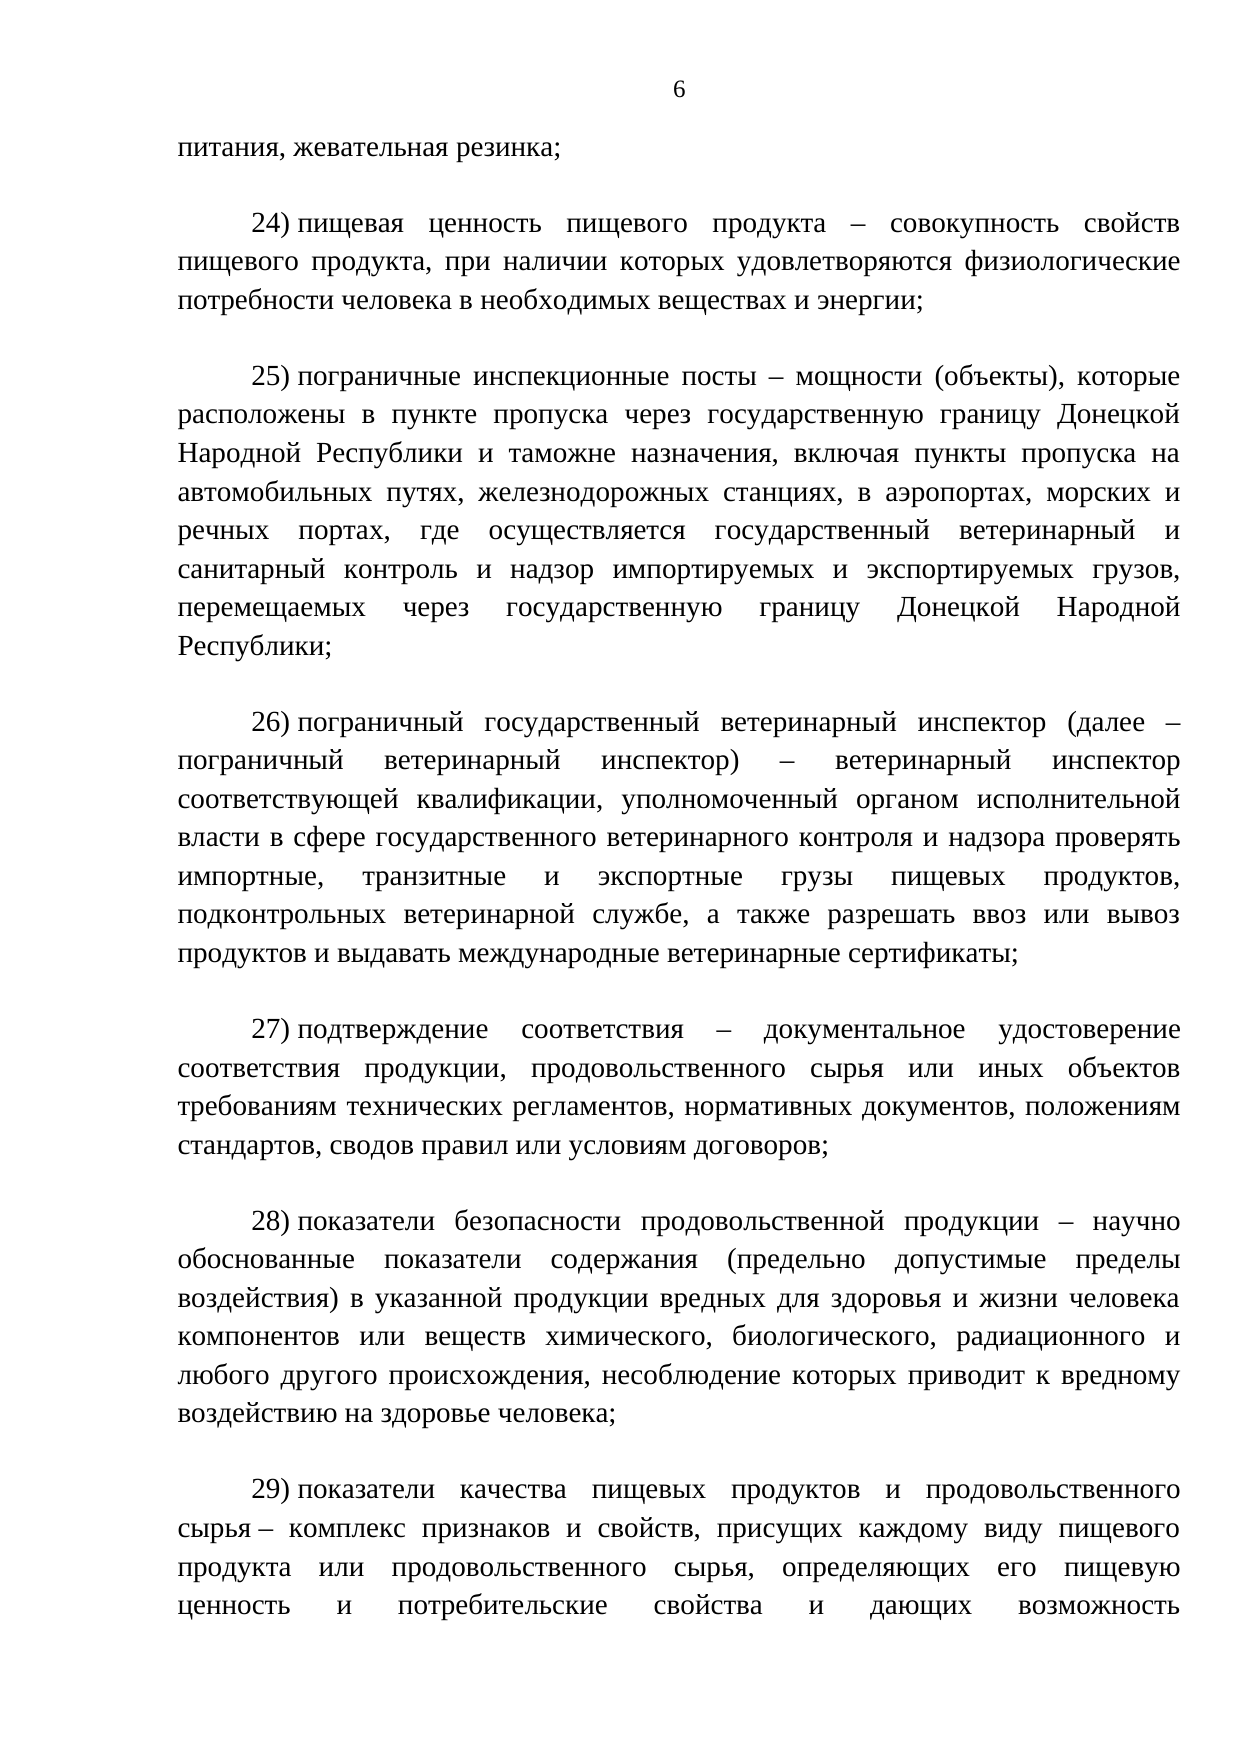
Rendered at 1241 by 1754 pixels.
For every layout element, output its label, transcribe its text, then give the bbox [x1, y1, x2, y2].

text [177, 129, 1181, 162]
text 28) показатели безопасности продовольственной продукции – научно обоснованные показатели содержания (предельно допустимые пределы воздействия) в указанной продукции вредных для здоровья и жизни человека компонентов или веществ химического, биологического, радиационного и любого другого происхождения, несоблюдение которых приводит к вредному воздействию на здоровье человека; [177, 1203, 1181, 1429]
text 26) пограничный государственный ветеринарный инспектор (далее – пограничный ветеринарный инспектор) – ветеринарный инспектор соответствующей квалификации, уполномоченный органом исполнительной власти в сфере государственного ветеринарного контроля и надзора проверять импортные, транзитные и экспортные грузы пищевых продуктов, подконтрольных ветеринарной службе, а также разрешать ввоз или вывоз продуктов и выдавать международные ветеринарные сертификаты; [177, 704, 1181, 969]
text 24) пищевая ценность пищевого продукта – совокупность свойств пищевого продукта, при наличии которых удовлетворяются физиологические потребности человека в необходимых веществах и энергии; [177, 205, 1181, 316]
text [177, 1472, 1181, 1621]
text 27) подтверждение соответствия – документальное удостоверение соответствия продукции, продовольственного сырья или иных объектов требованиям технических регламентов, нормативных документов, положениям стандартов, сводов правил или условиям договоров; [177, 1011, 1181, 1160]
text 25) пограничные инспекционные посты – мощности (объекты), которые расположены в пункте пропуска через государственную границу Донецкой Народной Республики и таможне назначения, включая пункты пропуска на автомобильных путях, железнодорожных станциях, в аэропортах, морских и речных портах, где осуществляется государственный ветеринарный и санитарный контроль и надзор импортируемых и экспортируемых грузов, перемещаемых через государственную границу Донецкой Народной Республики; [177, 358, 1181, 661]
